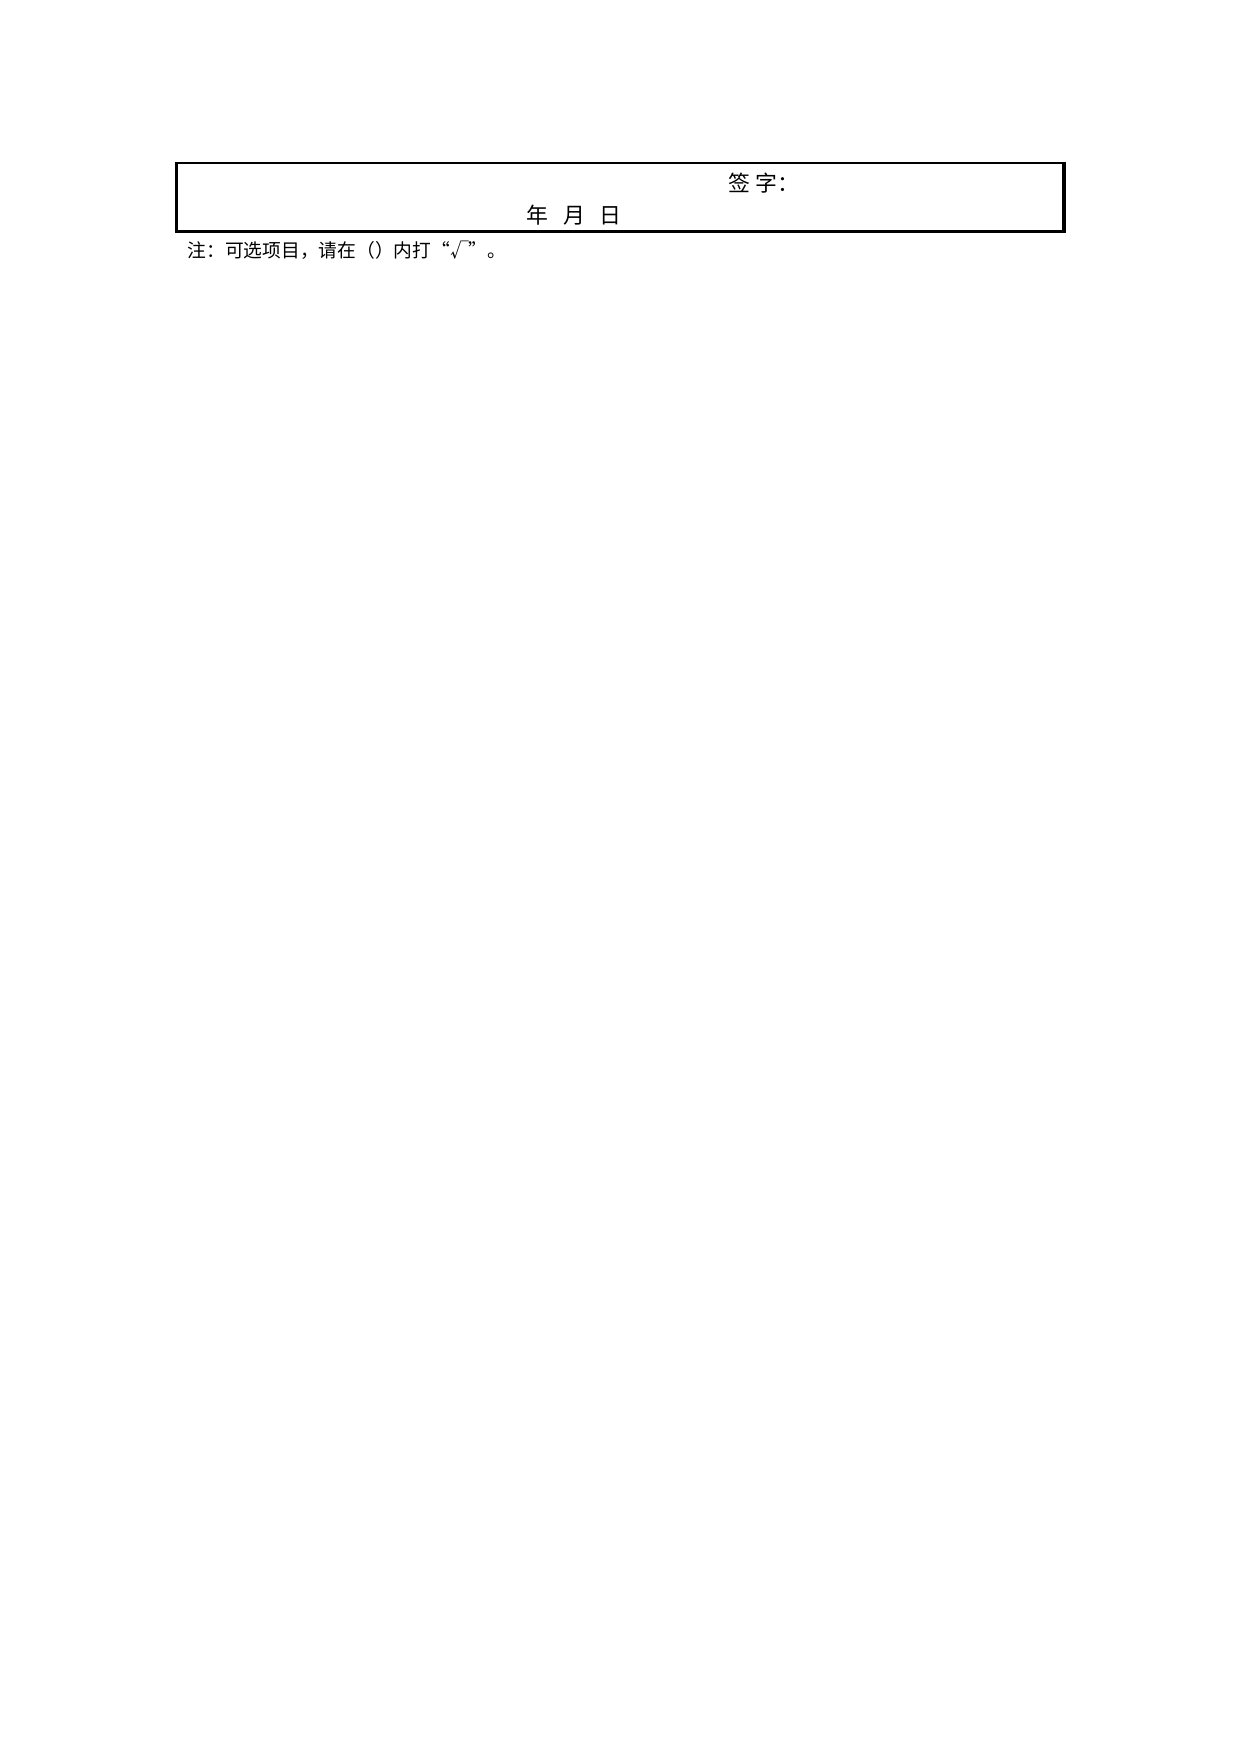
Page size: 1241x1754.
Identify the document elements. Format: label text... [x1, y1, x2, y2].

text 注：可选项目，请在（）内打“√”。 [187, 233, 1053, 266]
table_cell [178, 164, 1062, 230]
